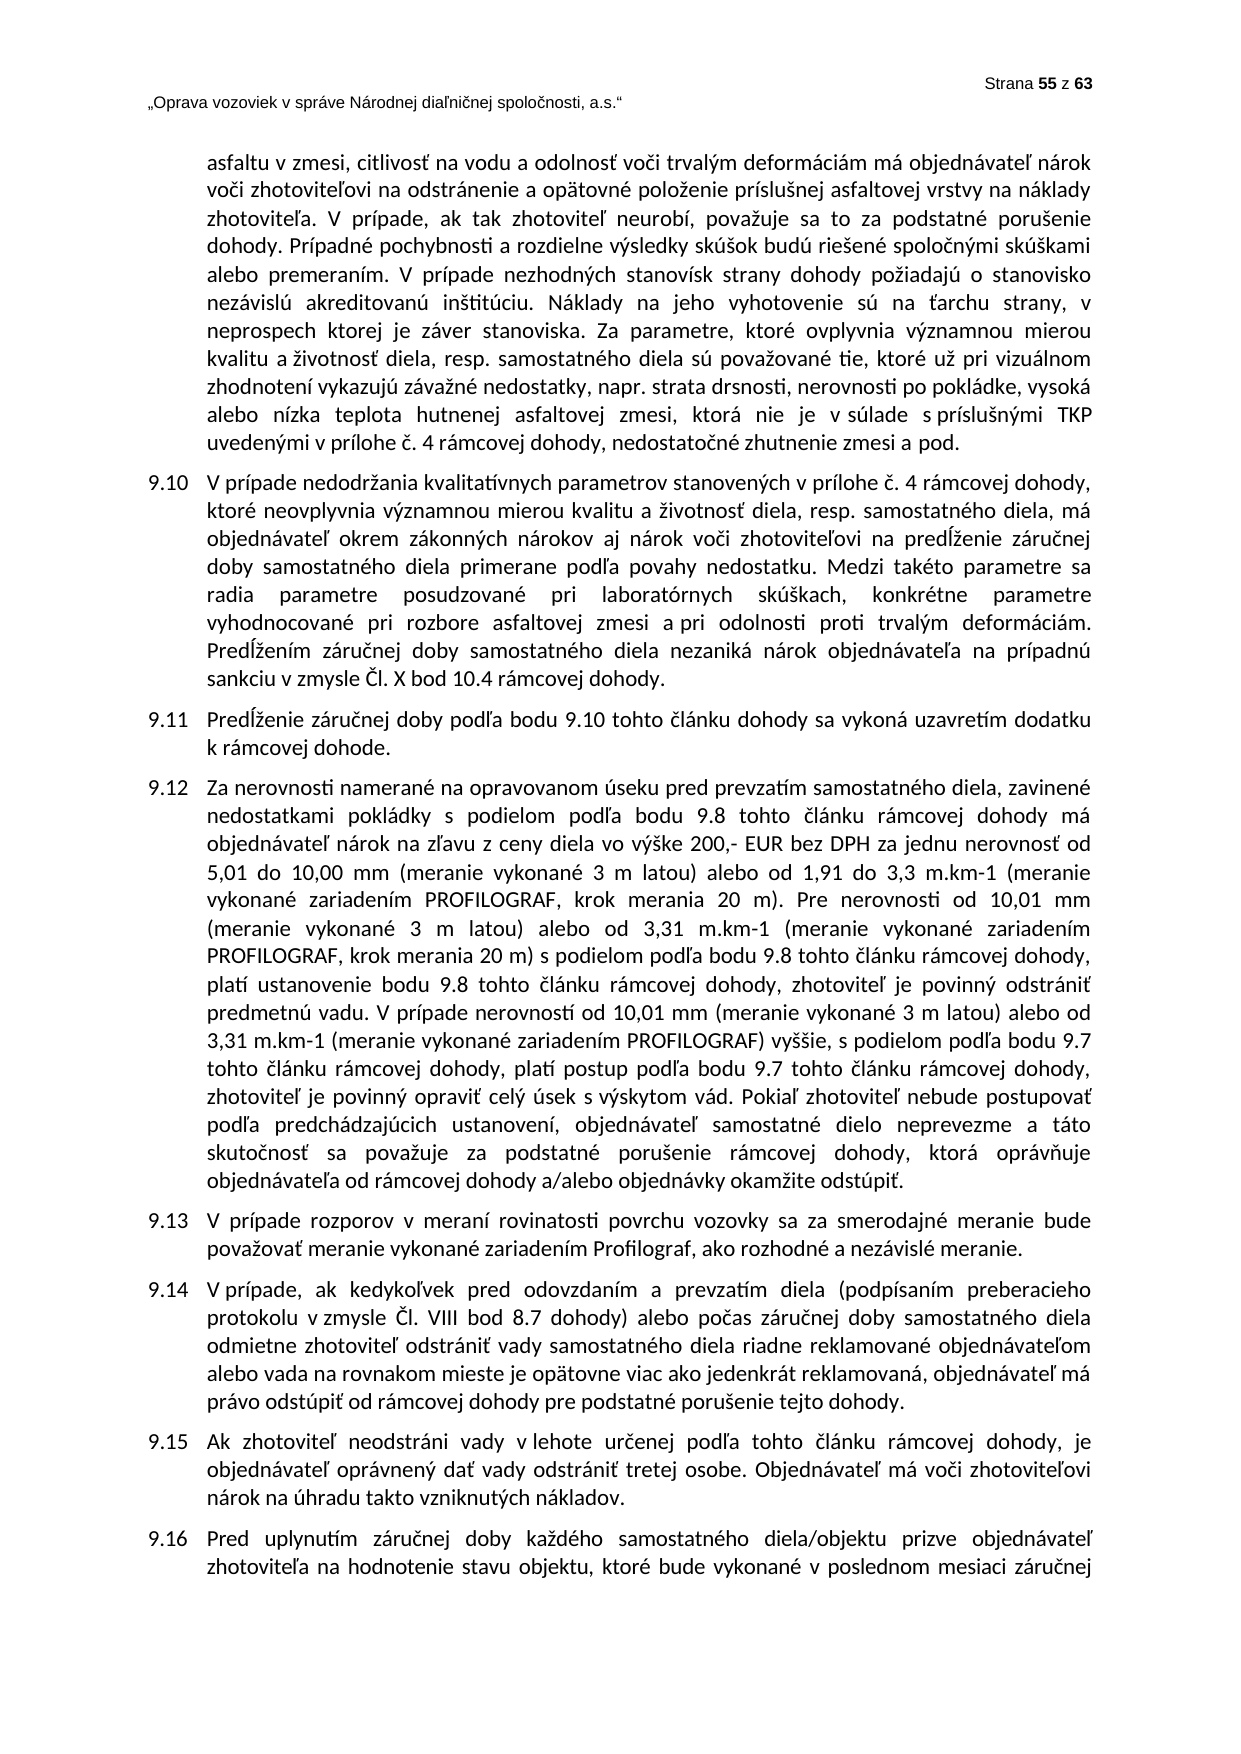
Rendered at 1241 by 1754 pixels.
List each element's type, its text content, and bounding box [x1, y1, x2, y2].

list V prípade, ak kedykoľvek pred odovzdaním a prevzatím diela (podpísaním preberacieho protokolu v zmysle Čl. VIII bod 8.7 dohody) alebo počas záručnej doby samostatného diela odmietne zhotoviteľ odstrániť vady samostatného diela riadne reklamované objednávateľom alebo vada na rovnakom mieste je opätovne viac ako jedenkrát reklamovaná, objednávateľ má právo odstúpiť od rámcovej dohody pre podstatné porušenie tejto dohody. [148, 1275, 1093, 1415]
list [148, 148, 1093, 456]
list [148, 1524, 1093, 1580]
list V prípade rozporov v meraní rovinatosti povrchu vozovky sa za smerodajné meranie bude považovať meranie vykonané zariadením Profilograf, ako rozhodné a nezávislé meranie. [148, 1206, 1093, 1262]
list Ak zhotoviteľ neodstráni vady v lehote určenej podľa tohto článku rámcovej dohody, je objednávateľ oprávnený dať vady odstrániť tretej osobe. Objednávateľ má voči zhotoviteľovi nárok na úhradu takto vzniknutých nákladov. [148, 1427, 1093, 1512]
list Predĺženie záručnej doby podľa bodu 9.10 tohto článku dohody sa vykoná uzavretím dodatku k rámcovej dohode. [148, 705, 1093, 761]
list V prípade nedodržania kvalitatívnych parametrov stanovených v prílohe č. 4 rámcovej dohody, ktoré neovplyvnia významnou mierou kvalitu a životnosť diela, resp. samostatného diela, má objednávateľ okrem zákonných nárokov aj nárok voči zhotoviteľovi na predĺženie záručnej doby samostatného diela primerane podľa povahy nedostatku. Medzi takéto parametre sa radia parametre posudzované pri laboratórnych skúškach, konkrétne parametre vyhodnocované pri rozbore asfaltovej zmesi a pri odolnosti proti trvalým deformáciám. Predĺžením záručnej doby samostatného diela nezaniká nárok objednávateľa na prípadnú sankciu v zmysle Čl. X bod 10.4 rámcovej dohody. [148, 468, 1093, 692]
list Za nerovnosti namerané na opravovanom úseku pred prevzatím samostatného diela, zavinené nedostatkami pokládky s podielom podľa bodu 9.8 tohto článku rámcovej dohody má objednávateľ nárok na zľavu z ceny diela vo výške 200,- EUR bez DPH za jednu nerovnosť od 5,01 do 10,00 mm (meranie vykonané 3 m latou) alebo od 1,91 do 3,3 m.km-1 (meranie vykonané zariadením PROFILOGRAF, krok merania 20 m). Pre nerovnosti od 10,01 mm (meranie vykonané 3 m latou) alebo od 3,31 m.km-1 (meranie vykonané zariadením PROFILOGRAF, krok merania 20 m) s podielom podľa bodu 9.8 tohto článku rámcovej dohody, platí ustanovenie bodu 9.8 tohto článku rámcovej dohody, zhotoviteľ je povinný odstrániť predmetnú vadu. V prípade nerovností od 10,01 mm (meranie vykonané 3 m latou) alebo od 3,31 m.km-1 (meranie vykonané zariadením PROFILOGRAF) vyššie, s podielom podľa bodu 9.7 tohto článku rámcovej dohody, platí postup podľa bodu 9.7 tohto článku rámcovej dohody, zhotoviteľ je povinný opraviť celý úsek s výskytom vád. Pokiaľ zhotoviteľ nebude postupovať podľa predchádzajúcich ustanovení, objednávateľ samostatné dielo neprevezme a táto skutočnosť sa považuje za podstatné porušenie rámcovej dohody, ktorá oprávňuje objednávateľa od rámcovej dohody a/alebo objednávky okamžite odstúpiť. [148, 773, 1093, 1194]
